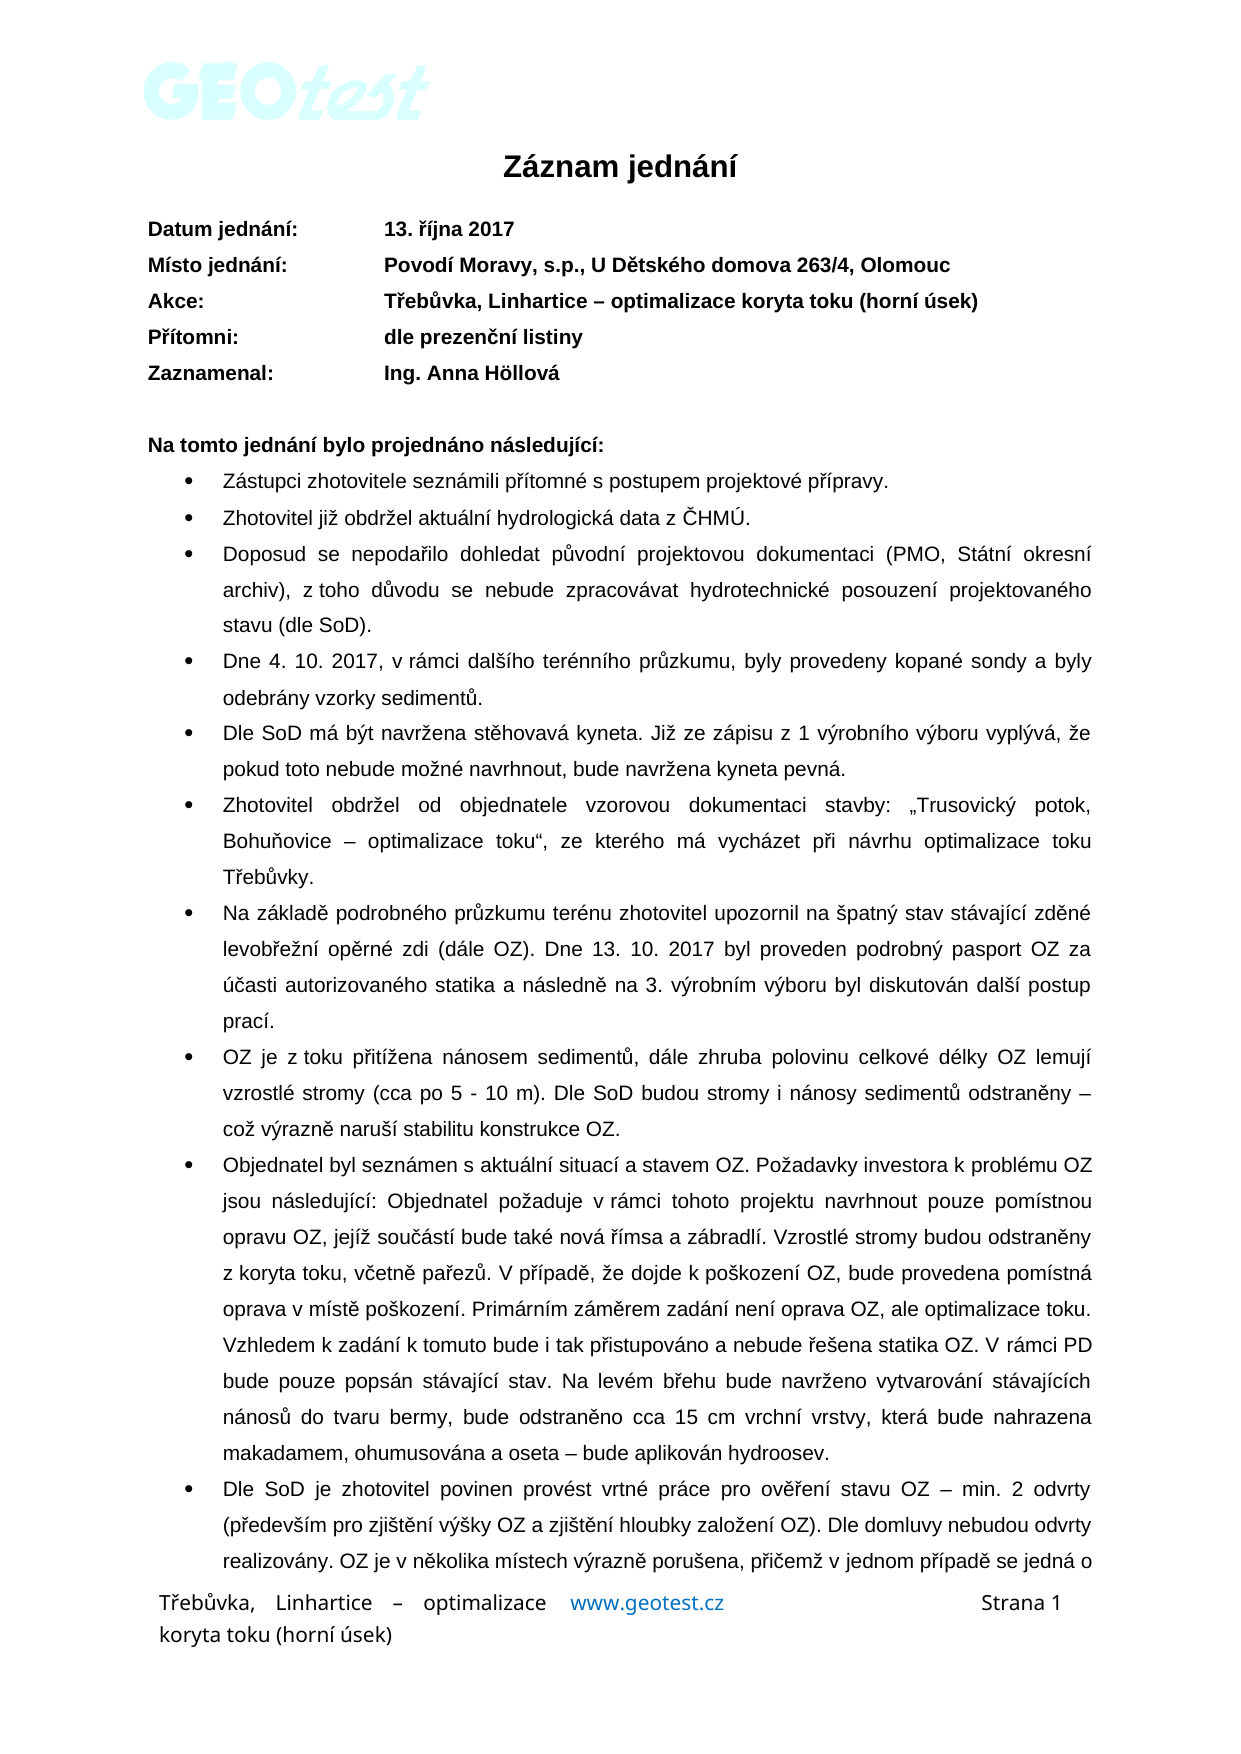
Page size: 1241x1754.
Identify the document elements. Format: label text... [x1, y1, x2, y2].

list Dle SoD má být navržena stěhovavá kyneta. Již ze zápisu z 1 výrobního výboru vyplývá, že pokud toto nebude možné navrhnout, bude navržena kyneta pevná. [185, 721, 1092, 781]
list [185, 1476, 1092, 1572]
list Zhotovitel již obdržel aktuální hydrologická data z ČHMÚ. [185, 505, 1092, 529]
list Zástupci zhotovitele seznámili přítomné s postupem projektové přípravy. [185, 469, 1092, 493]
list Zhotovitel obdržel od objednatele vzorovou dokumentaci stavby: „Trusovický potok, Bohuňovice – optimalizace toku“, ze kterého má vycházet při návrhu optimalizace toku Třebůvky. [185, 793, 1092, 889]
list Na základě podrobného průzkumu terénu zhotovitel upozornil na špatný stav stávající zděné levobřežní opěrné zdi (dále OZ). Dne 13. 10. 2017 byl proveden podrobný pasport OZ za účasti autorizovaného statika a následně na 3. výrobním výboru byl diskutován další postup prací. [185, 901, 1092, 1033]
list Objednatel byl seznámen s aktuální situací a stavem OZ. Požadavky investora k problému OZ jsou následující: Objednatel požaduje v rámci tohoto projektu navrhnout pouze pomístnou opravu OZ, jejíž součástí bude také nová římsa a zábradlí. Vzrostlé stromy budou odstraněny z koryta toku, včetně pařezů. V případě, že dojde k poškození OZ, bude provedena pomístná oprava v místě poškození. Primárním záměrem zadání není oprava OZ, ale optimalizace toku. Vzhledem k zadání k tomuto bude i tak přistupováno a nebude řešena statika OZ. V rámci PD bude pouze popsán stávající stav. Na levém břehu bude navrženo vytvarování stávajících nánosů do tvaru bermy, bude odstraněno cca 15 cm vrchní vrstvy, která bude nahrazena makadamem, ohumusována a oseta – bude aplikován hydroosev. [185, 1153, 1092, 1464]
text Místo jednání: Povodí Moravy, s.p., U Dětského domova 263/4, Olomouc [148, 253, 1092, 277]
list Doposud se nepodařilo dohledat původní projektovou dokumentaci (PMO, Státní okresní archiv), z toho důvodu se nebude zpracovávat hydrotechnické posouzení projektovaného stavu (dle SoD). [185, 541, 1092, 637]
text Zaznamenal: Ing. Anna Höllová [148, 361, 1092, 385]
list OZ je z toku přitížena nánosem sedimentů, dále zhruba polovinu celkové délky OZ lemují vzrostlé stromy (cca po 5 - 10 m). Dle SoD budou stromy i nánosy sedimentů odstraněny – což výrazně naruší stabilitu konstrukce OZ. [185, 1045, 1092, 1141]
text Datum jednání: 13. října 2017 [148, 217, 1092, 241]
text Na tomto jednání bylo projednáno následující: [148, 433, 1092, 457]
text Přítomni: dle prezenční listiny [148, 325, 1092, 349]
list Dne 4. 10. 2017, v rámci dalšího terénního průzkumu, byly provedeny kopané sondy a byly odebrány vzorky sedimentů. [185, 649, 1092, 709]
title Záznam jednání [148, 148, 1092, 184]
text Akce: Třebůvka, Linhartice – optimalizace koryta toku (horní úsek) [148, 289, 1092, 313]
